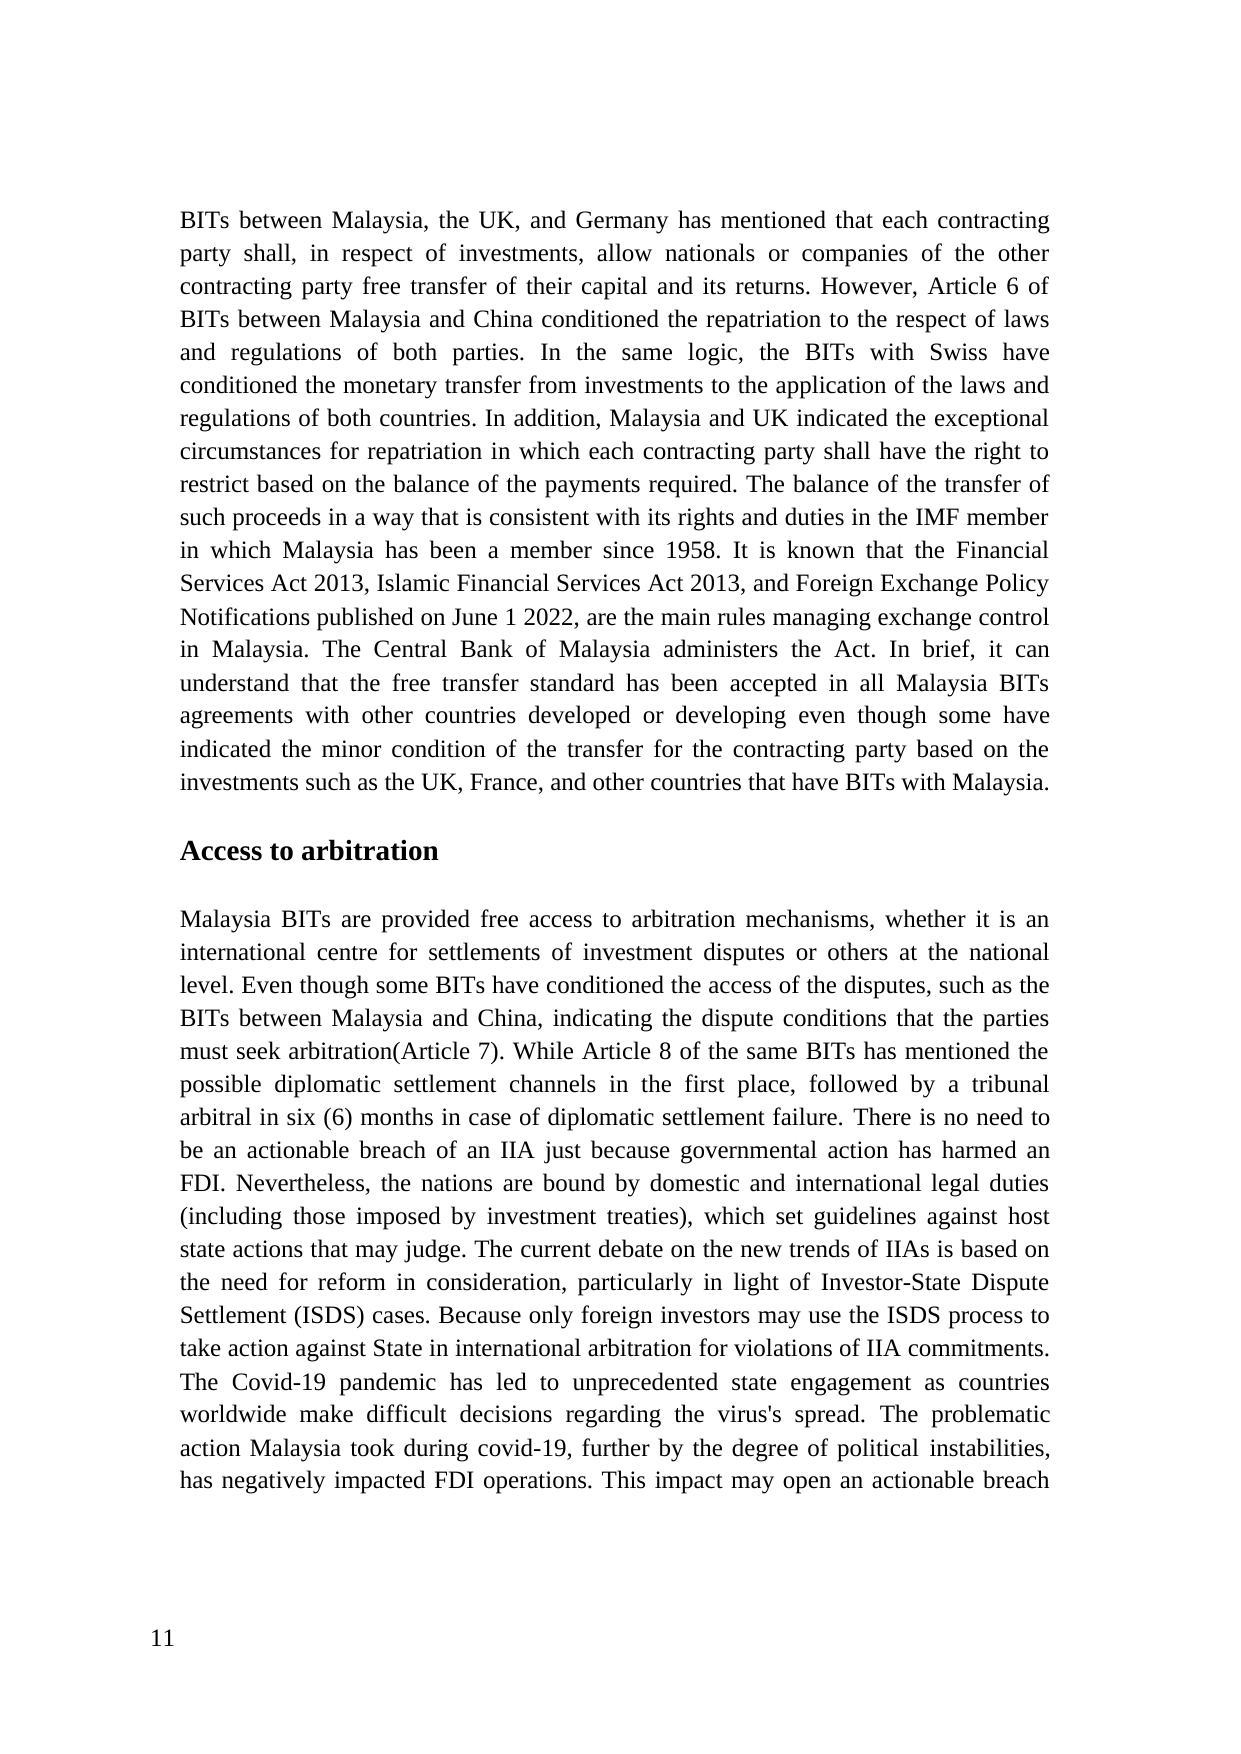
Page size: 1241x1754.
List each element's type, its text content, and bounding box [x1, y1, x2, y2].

text Access to arbitration [179, 833, 1051, 866]
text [179, 1377, 1051, 1487]
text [179, 205, 1051, 795]
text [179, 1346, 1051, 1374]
